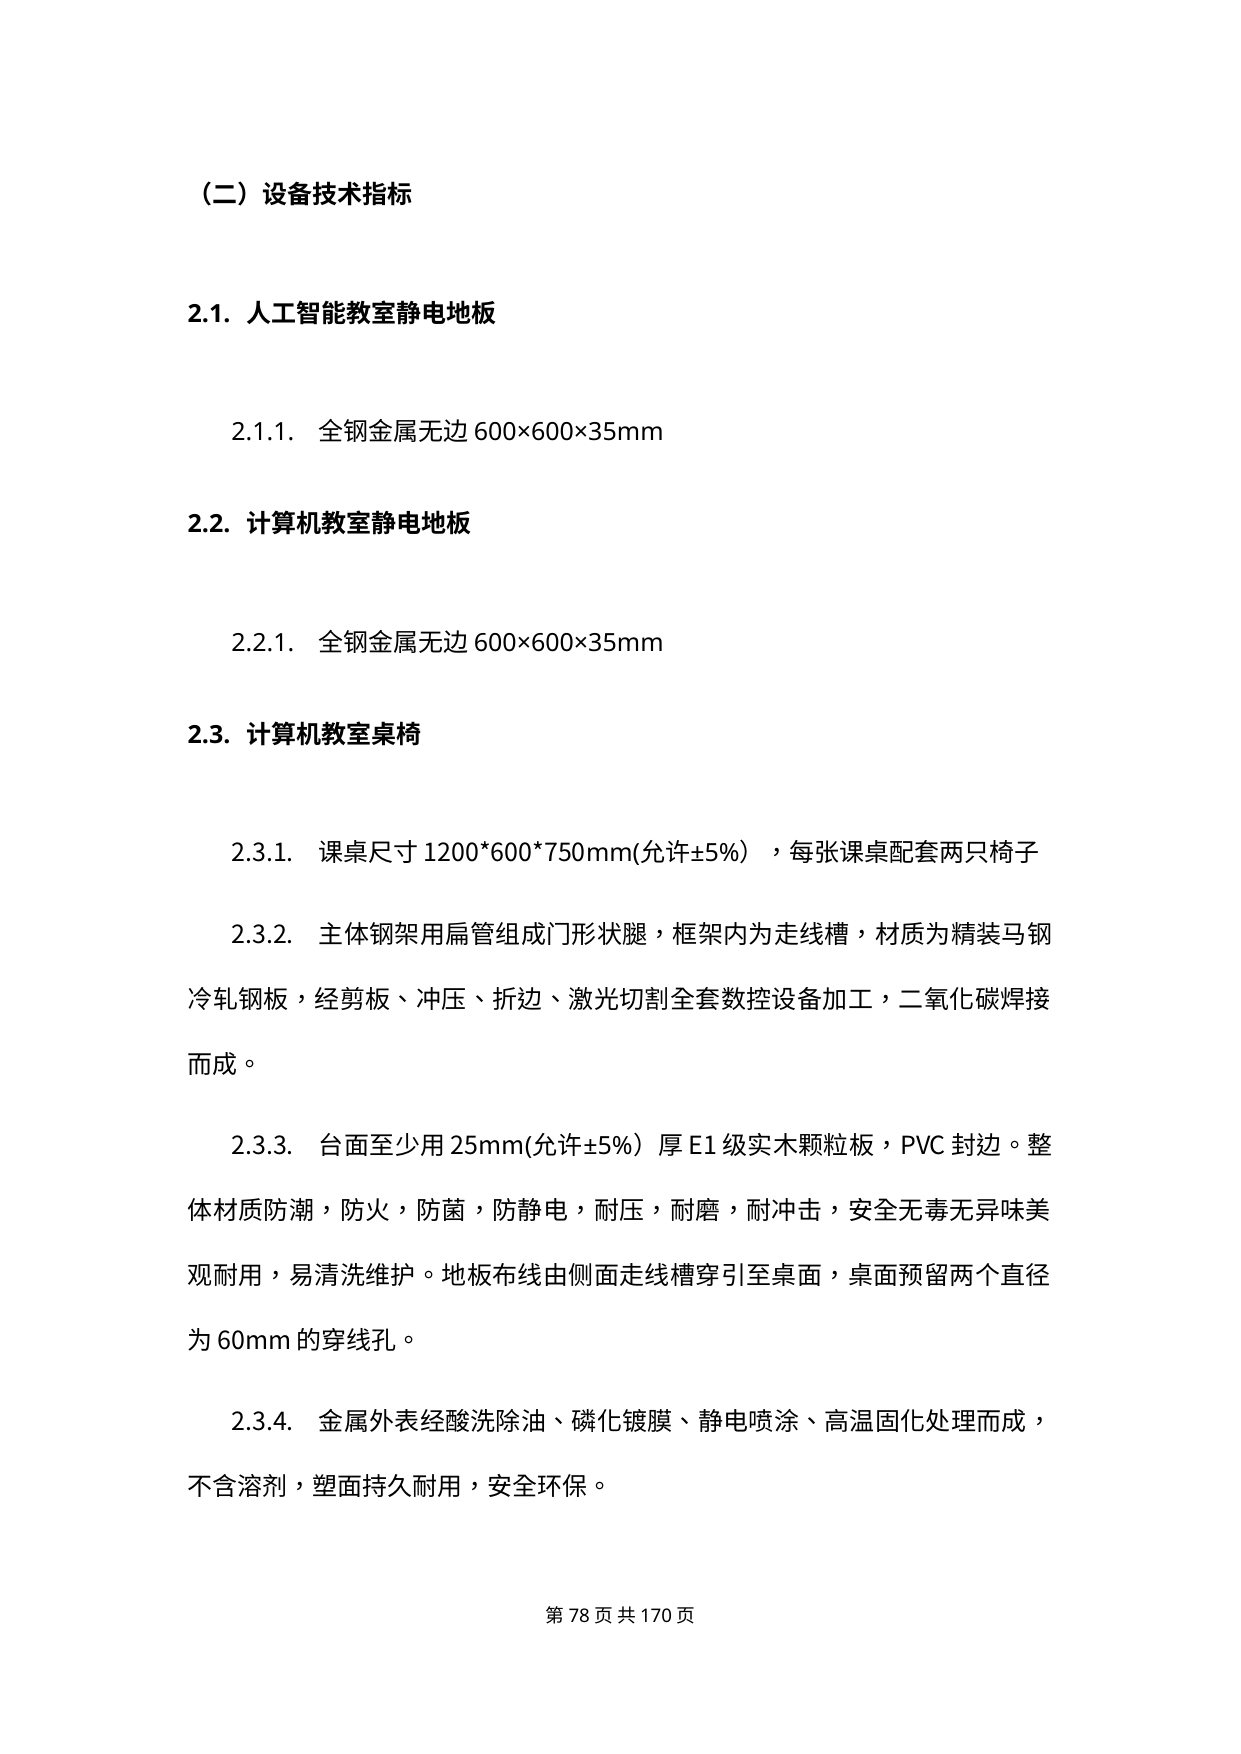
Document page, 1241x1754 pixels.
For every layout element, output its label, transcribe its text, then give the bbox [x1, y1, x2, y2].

subtitle 台面至少用25mm(允许±5%）厚E1级实木颗粒板，PVC封边。整体材质防潮，防火，防菌，防静电，耐压，耐磨，耐冲击，安全无毒无异味美观耐用，易清洗维护。地板布线由侧面走线槽穿引至桌面，桌面预留两个直径为60mm的穿线孔。 [187, 1111, 1053, 1371]
subtitle 人工智能教室静电地板 [187, 279, 1053, 344]
subtitle （二）设备技术指标 [187, 160, 1053, 225]
subtitle 计算机教室静电地板 [187, 489, 1053, 554]
subtitle 全钢金属无边600×600×35mm [187, 397, 1053, 462]
subtitle 全钢金属无边600×600×35mm [187, 608, 1053, 673]
subtitle 课桌尺寸1200*600*750mm(允许±5%），每张课桌配套两只椅子 [187, 818, 1053, 883]
subtitle 主体钢架用扁管组成门形状腿，框架内为走线槽，材质为精装马钢冷轧钢板，经剪板、冲压、折边、激光切割全套数控设备加工，二氧化碳焊接而成。 [187, 900, 1053, 1095]
subtitle 金属外表经酸洗除油、磷化镀膜、静电喷涂、高温固化处理而成，不含溶剂，塑面持久耐用，安全环保。 [187, 1387, 1053, 1517]
subtitle 计算机教室桌椅 [187, 700, 1053, 765]
